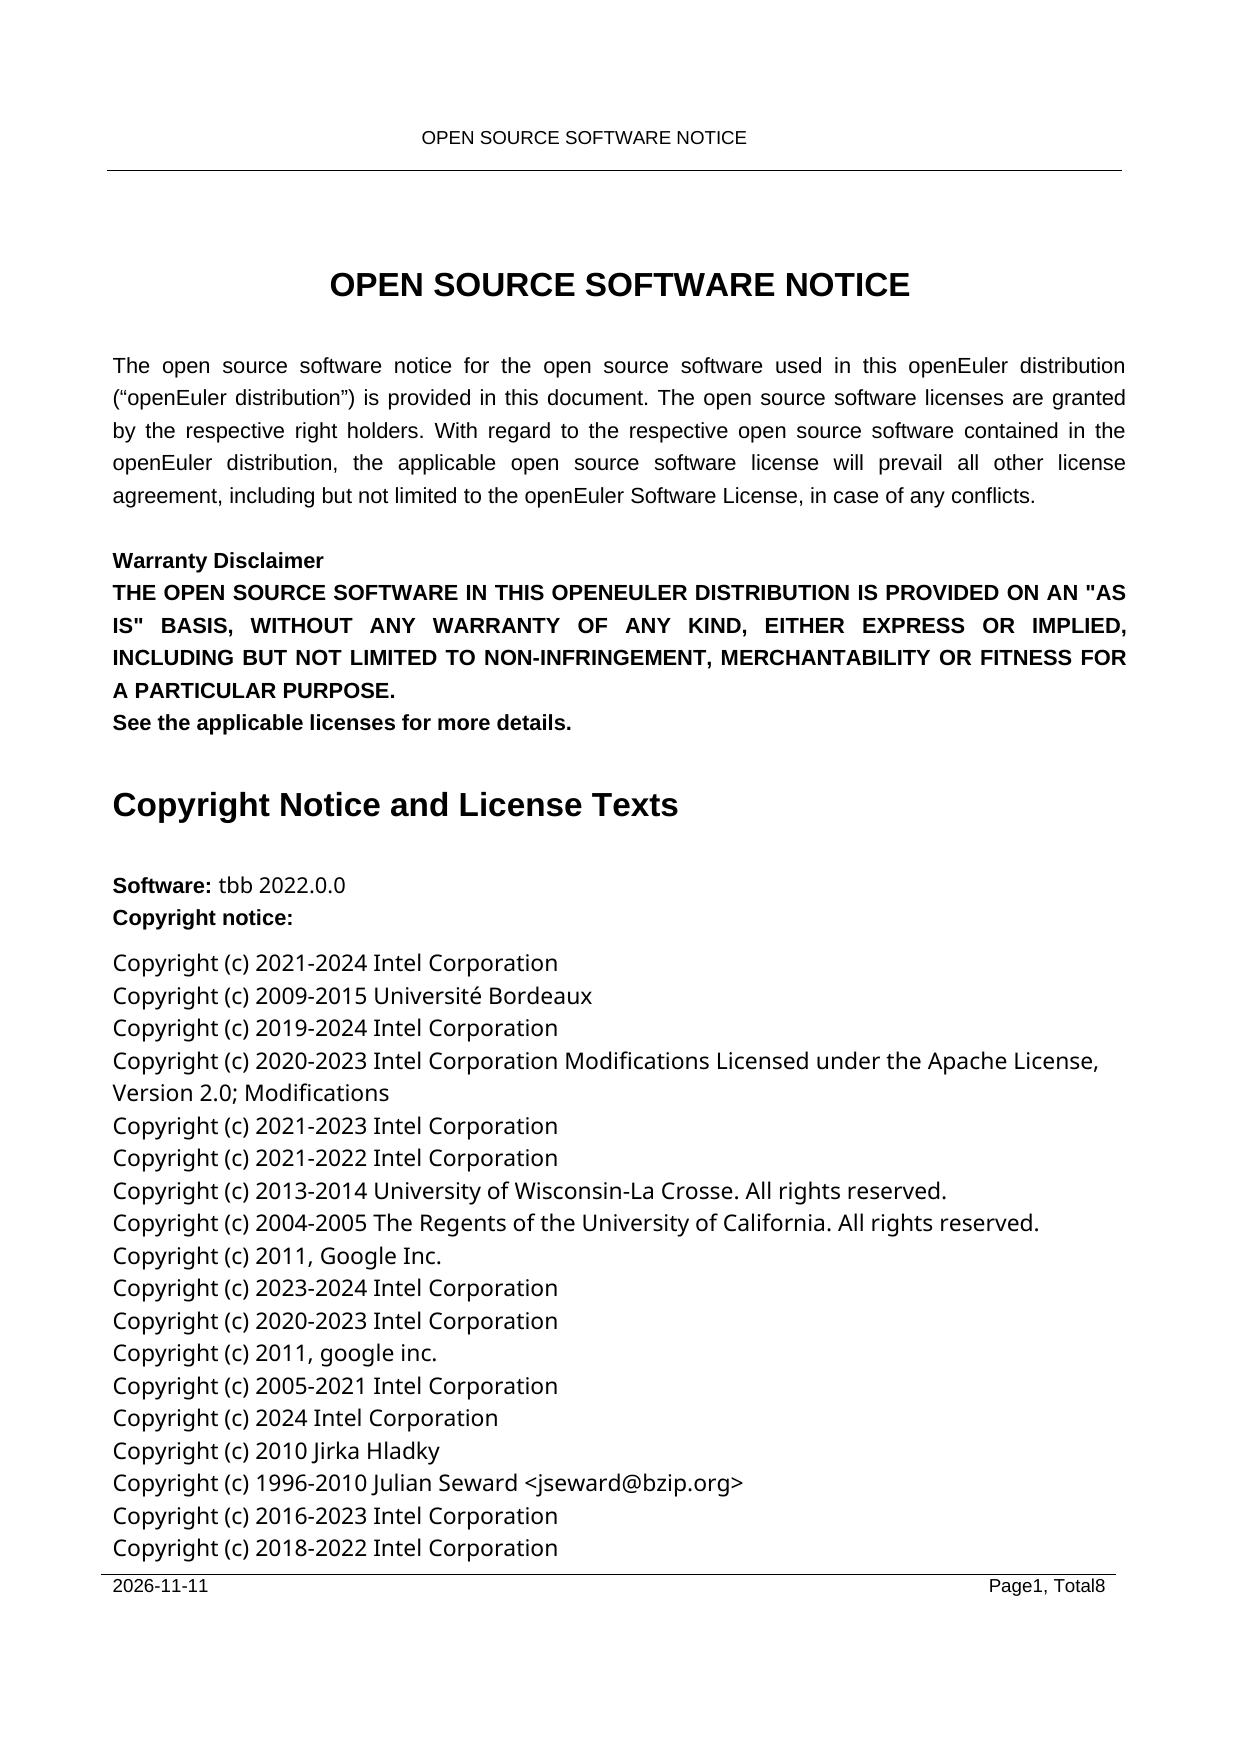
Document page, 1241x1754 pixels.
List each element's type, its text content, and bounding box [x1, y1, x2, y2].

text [112, 947, 1128, 1564]
text THE OPEN SOURCE SOFTWARE IN THIS OPENEULER DISTRIBUTION IS PROVIDED ON AN "AS IS" BASIS, WITHOUT ANY WARRANTY OF ANY KIND, EITHER EXPRESS OR IMPLIED, INCLUDING BUT NOT LIMITED TO NON-INFRINGEMENT, MERCHANTABILITY OR FITNESS FOR A PARTICULAR PURPOSE. See the applicable licenses for more details. [112, 576, 1128, 739]
text Copyright notice: [112, 901, 1128, 934]
text Warranty Disclaimer [112, 544, 1128, 576]
title Software: tbb 2022.0.0 [112, 869, 1128, 901]
text The open source software notice for the open source software used in this openEuler distribution (“openEuler distribution”) is provided in this document. The open source software licenses are granted by the respective right holders. With regard to the respective open source software contained in the openEuler distribution, the applicable open source software license will prevail all other license agreement, including but not limited to the openEuler Software License, in case of any conflicts. [112, 349, 1128, 511]
text Copyright Notice and License Texts [112, 771, 1128, 836]
text OPEN SOURCE SOFTWARE NOTICE [112, 251, 1128, 316]
